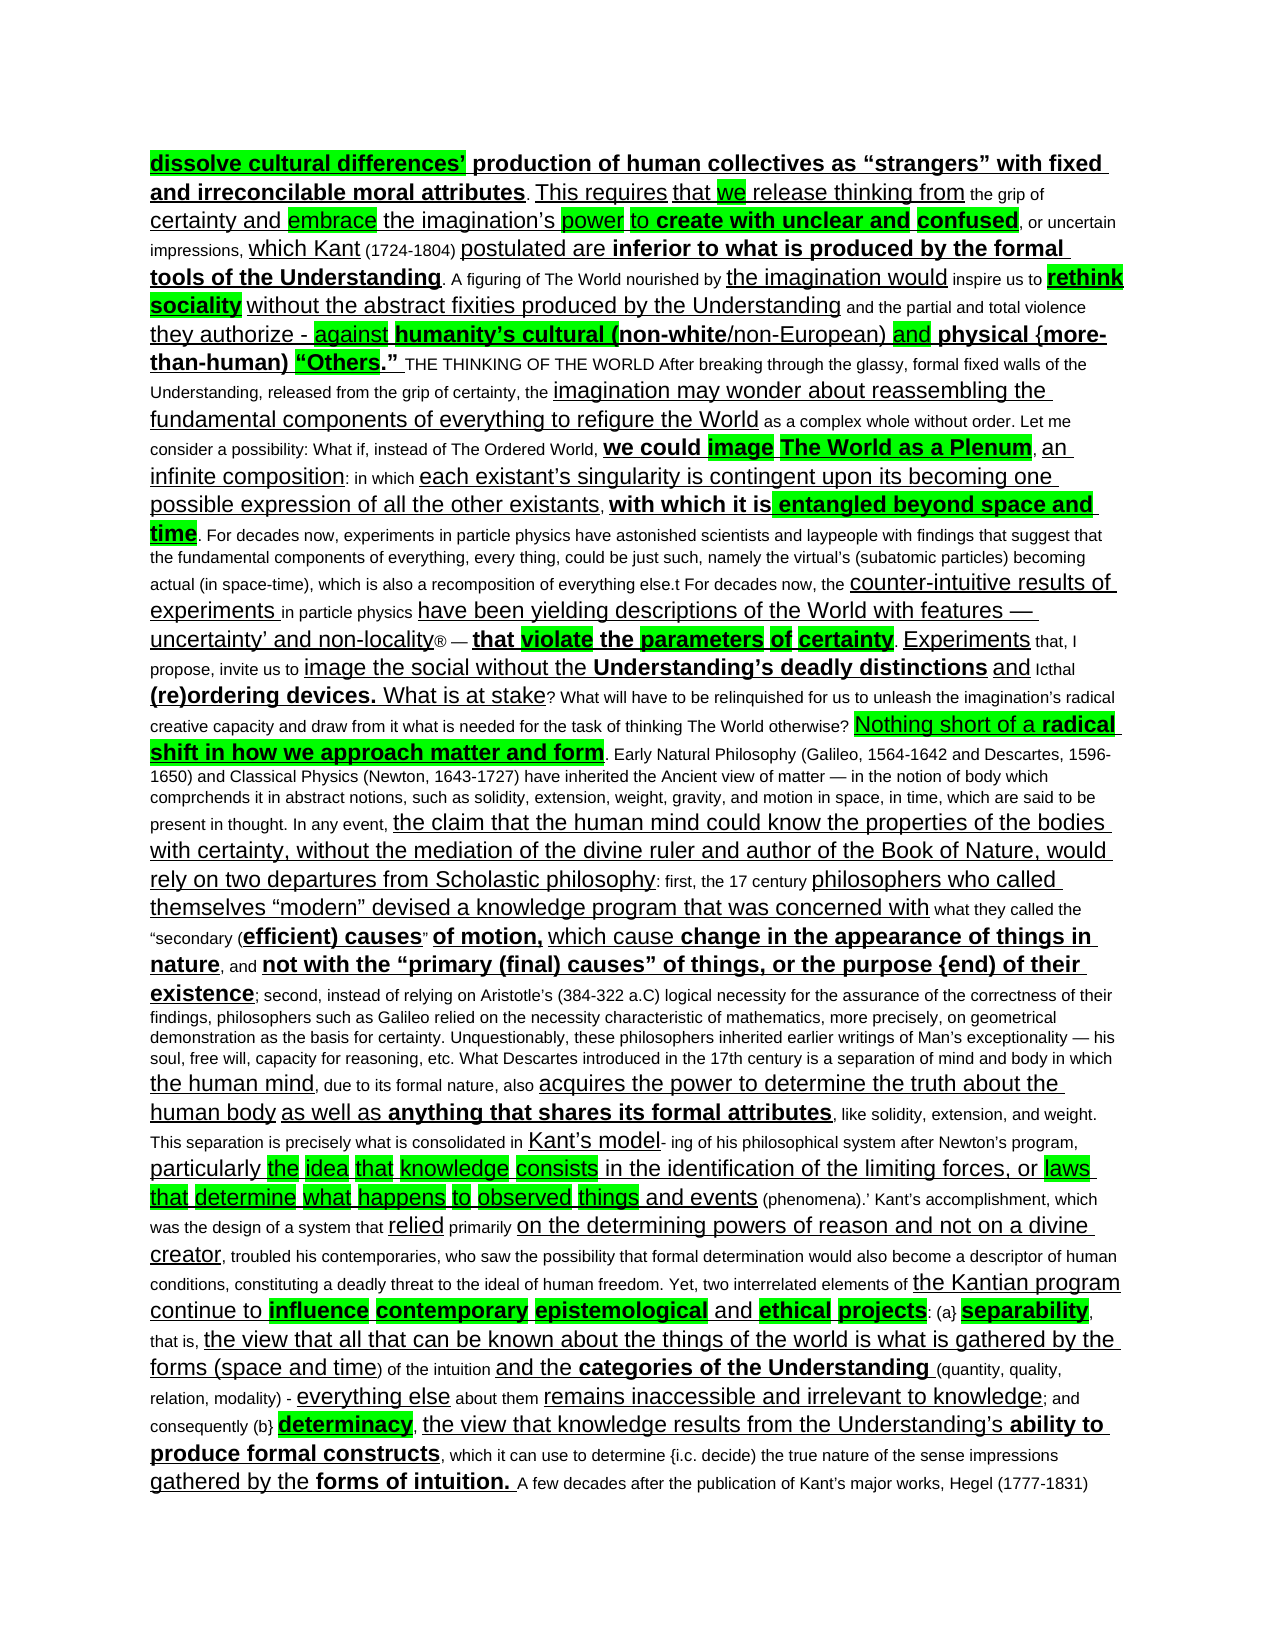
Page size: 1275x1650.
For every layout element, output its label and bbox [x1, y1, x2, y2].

text [150, 150, 1125, 1494]
